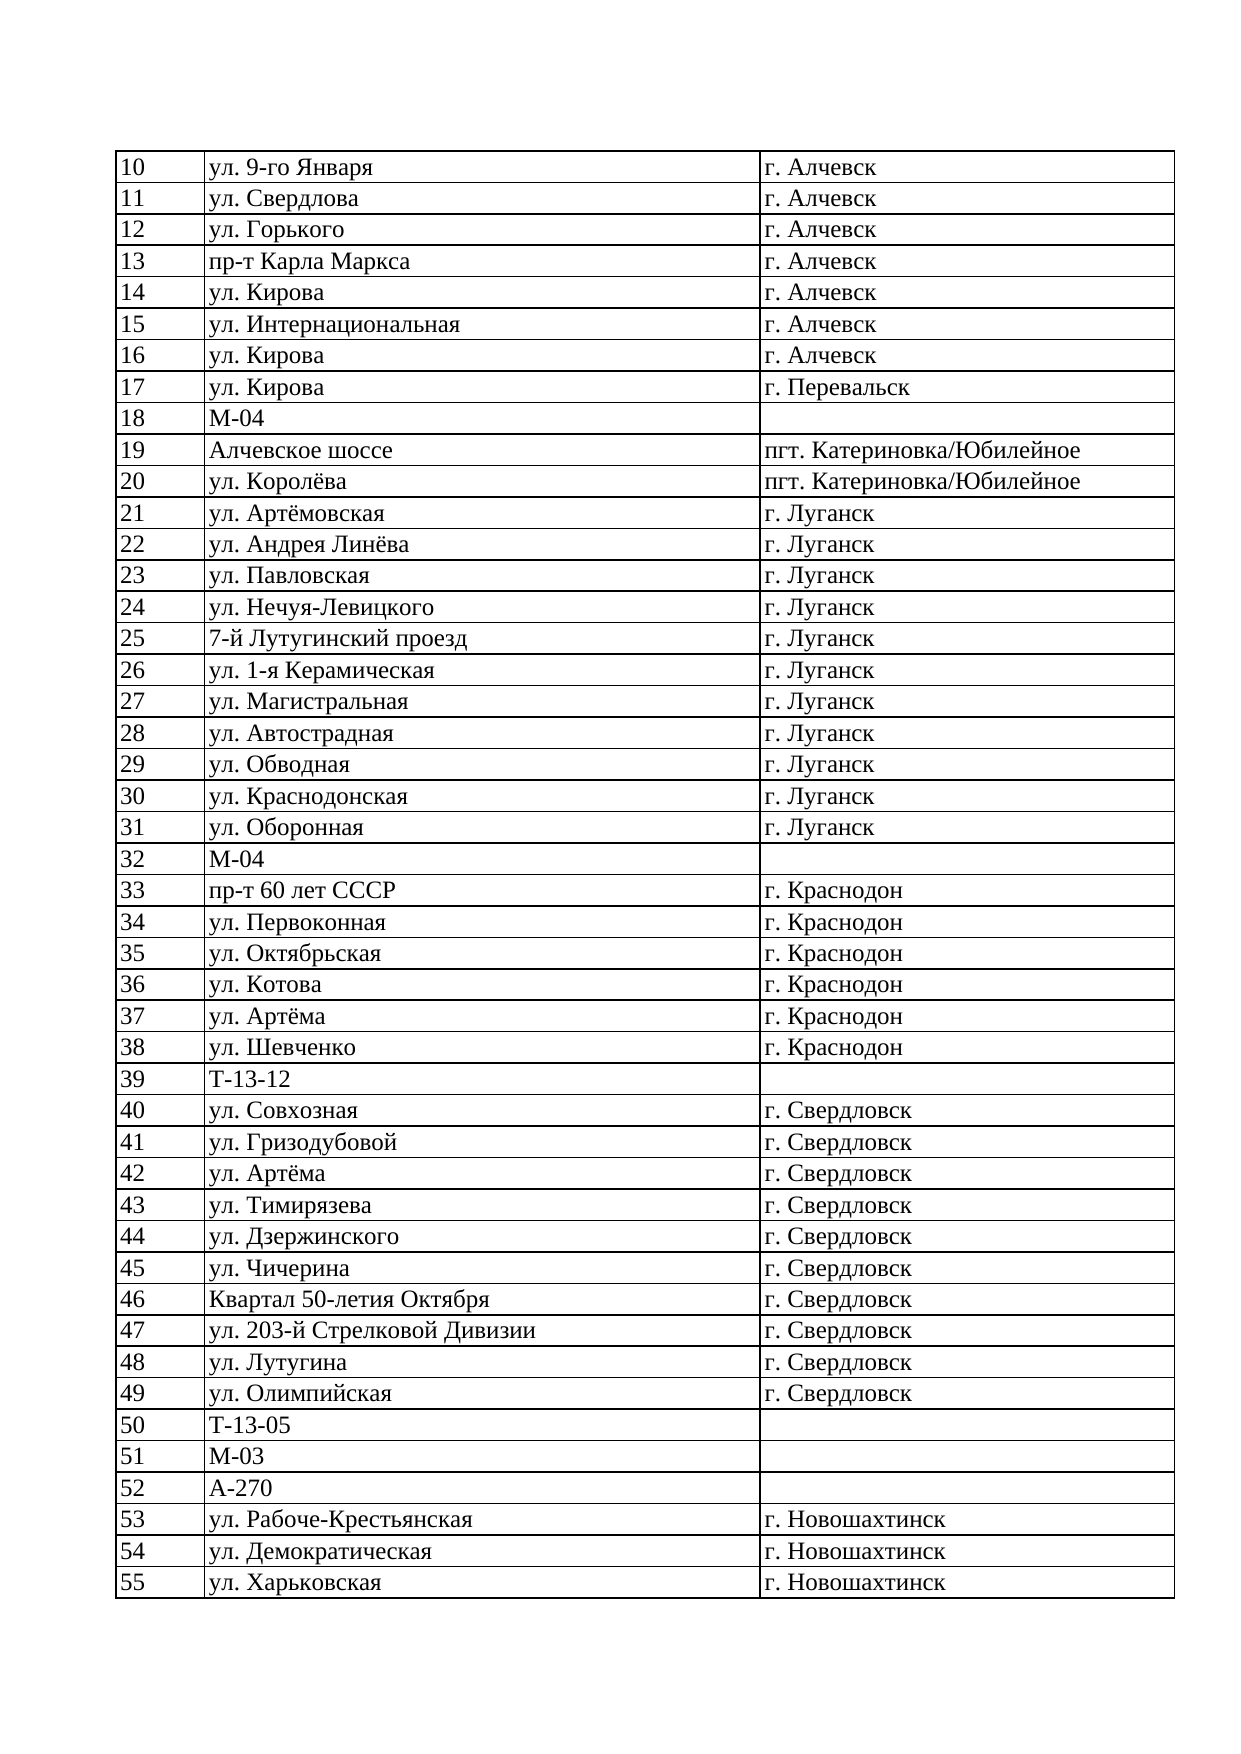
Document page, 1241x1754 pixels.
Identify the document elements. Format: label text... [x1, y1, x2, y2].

table_cell ул. Интернациональная [205, 309, 759, 339]
table_cell 53 [117, 1504, 204, 1534]
table_cell 42 [117, 1158, 204, 1188]
table_cell ул. Артёма [205, 1158, 759, 1188]
table_cell г. Краснодон [761, 907, 1174, 936]
table_cell Т-13-12 [205, 1064, 759, 1094]
table_cell [761, 403, 1174, 433]
table_cell ул. Краснодонская [205, 781, 759, 811]
table_cell г. Алчевск [761, 340, 1174, 370]
table_cell г. Свердловск [761, 1221, 1174, 1251]
table_cell г. Луганск [761, 529, 1174, 559]
table_cell 30 [117, 781, 204, 811]
table_cell 28 [117, 718, 204, 748]
table_cell 17 [117, 372, 204, 402]
table_cell г. Алчевск [761, 309, 1174, 339]
table_cell М-03 [205, 1441, 759, 1471]
table_cell г. Свердловск [761, 1158, 1174, 1188]
table_cell 52 [117, 1473, 204, 1503]
table_cell г. Свердловск [761, 1253, 1174, 1282]
table_cell 44 [117, 1221, 204, 1251]
table_cell г. Алчевск [761, 277, 1174, 307]
table_cell 20 [117, 466, 204, 496]
table_cell ул. Кирова [205, 277, 759, 307]
table_cell пр-т 60 лет СССР [205, 875, 759, 905]
table_cell 48 [117, 1347, 204, 1377]
table_cell 18 [117, 403, 204, 433]
table_cell г. Новошахтинск [761, 1536, 1174, 1566]
table_cell пгт. Катериновка/Юбилейное [761, 466, 1174, 496]
table_cell г. Свердловск [761, 1095, 1174, 1125]
table_cell ул. 9-го Января [205, 152, 759, 181]
table_cell 31 [117, 812, 204, 842]
table_cell [761, 1064, 1174, 1094]
table_cell г. Луганск [761, 655, 1174, 685]
table_cell 51 [117, 1441, 204, 1471]
table_cell ул. Андрея Линёва [205, 529, 759, 559]
table_cell 54 [117, 1536, 204, 1566]
table_cell г. Краснодон [761, 1001, 1174, 1031]
table_cell 7-й Лутугинский проезд [205, 623, 759, 653]
table_cell 19 [117, 435, 204, 464]
table_cell г. Луганск [761, 623, 1174, 653]
table_cell ул. Гризодубовой [205, 1127, 759, 1157]
table_cell 34 [117, 907, 204, 936]
table_cell [761, 844, 1174, 873]
table_cell ул. Свердлова [205, 183, 759, 213]
table_cell ул. Чичерина [205, 1253, 759, 1282]
table_cell г. Краснодон [761, 1032, 1174, 1062]
table_cell [761, 1473, 1174, 1503]
table_cell 10 [117, 152, 204, 181]
table_cell ул. Автострадная [205, 718, 759, 748]
table_cell М-04 [205, 403, 759, 433]
table_cell ул. Горького [205, 215, 759, 244]
table_cell 22 [117, 529, 204, 559]
table_cell ул. Тимирязева [205, 1190, 759, 1219]
table_cell 16 [117, 340, 204, 370]
table_cell пгт. Катериновка/Юбилейное [761, 435, 1174, 464]
table_cell [761, 1410, 1174, 1440]
table_cell 15 [117, 309, 204, 339]
table_cell Т-13-05 [205, 1410, 759, 1440]
table_cell 32 [117, 844, 204, 873]
table_cell г. Луганск [761, 498, 1174, 527]
table_cell 12 [117, 215, 204, 244]
table_cell 46 [117, 1284, 204, 1314]
table_cell г. Новошахтинск [761, 1567, 1174, 1597]
table_cell 50 [117, 1410, 204, 1440]
table_cell 36 [117, 970, 204, 999]
table_cell ул. 1-я Керамическая [205, 655, 759, 685]
table_cell г. Краснодон [761, 875, 1174, 905]
table_cell ул. Кирова [205, 340, 759, 370]
table_cell [761, 1441, 1174, 1471]
table_cell 29 [117, 749, 204, 779]
table_cell 39 [117, 1064, 204, 1094]
table_cell А-270 [205, 1473, 759, 1503]
table_cell г. Алчевск [761, 215, 1174, 244]
table_cell 45 [117, 1253, 204, 1282]
table_cell 26 [117, 655, 204, 685]
table_cell 40 [117, 1095, 204, 1125]
table_cell ул. Нечуя-Левицкого [205, 592, 759, 622]
table_cell г. Перевальск [761, 372, 1174, 402]
table_cell Квартал 50-летия Октября [205, 1284, 759, 1314]
table_cell 47 [117, 1316, 204, 1345]
table_cell ул. Лутугина [205, 1347, 759, 1377]
table_cell ул. Первоконная [205, 907, 759, 936]
table_cell г. Свердловск [761, 1127, 1174, 1157]
table_cell 25 [117, 623, 204, 653]
table_cell 49 [117, 1378, 204, 1408]
table_cell г. Свердловск [761, 1316, 1174, 1345]
table_cell 23 [117, 561, 204, 590]
table_cell г. Луганск [761, 592, 1174, 622]
table_cell г. Луганск [761, 686, 1174, 716]
table_cell г. Свердловск [761, 1284, 1174, 1314]
table_cell г. Свердловск [761, 1378, 1174, 1408]
table_cell г. Алчевск [761, 152, 1174, 181]
table_cell М-04 [205, 844, 759, 873]
table_cell ул. Октябрьская [205, 938, 759, 968]
table_cell г. Луганск [761, 718, 1174, 748]
table_cell ул. Демократическая [205, 1536, 759, 1566]
table_cell ул. Артёма [205, 1001, 759, 1031]
table_cell 37 [117, 1001, 204, 1031]
table_cell 55 [117, 1567, 204, 1597]
table_cell ул. Олимпийская [205, 1378, 759, 1408]
table_cell ул. Котова [205, 970, 759, 999]
table_cell пр-т Карла Маркса [205, 246, 759, 276]
table_cell г. Свердловск [761, 1347, 1174, 1377]
table_cell 13 [117, 246, 204, 276]
table_cell ул. Кирова [205, 372, 759, 402]
table_cell ул. 203-й Стрелковой Дивизии [205, 1316, 759, 1345]
table_cell 35 [117, 938, 204, 968]
table_cell 24 [117, 592, 204, 622]
table_cell г. Луганск [761, 781, 1174, 811]
table_cell 27 [117, 686, 204, 716]
table_cell ул. Шевченко [205, 1032, 759, 1062]
table_cell Алчевское шоссе [205, 435, 759, 464]
table_cell г. Краснодон [761, 970, 1174, 999]
table_cell 33 [117, 875, 204, 905]
table_cell ул. Рабоче-Крестьянская [205, 1504, 759, 1534]
table_cell г. Свердловск [761, 1190, 1174, 1219]
table_cell г. Луганск [761, 561, 1174, 590]
table_cell 38 [117, 1032, 204, 1062]
table_cell г. Краснодон [761, 938, 1174, 968]
table_cell ул. Оборонная [205, 812, 759, 842]
table_cell 11 [117, 183, 204, 213]
table_cell ул. Дзержинского [205, 1221, 759, 1251]
table_cell г. Луганск [761, 812, 1174, 842]
table_cell ул. Совхозная [205, 1095, 759, 1125]
table_cell ул. Артёмовская [205, 498, 759, 527]
table_cell г. Новошахтинск [761, 1504, 1174, 1534]
table_cell 21 [117, 498, 204, 527]
table_cell г. Алчевск [761, 183, 1174, 213]
table_cell ул. Павловская [205, 561, 759, 590]
table_cell ул. Магистральная [205, 686, 759, 716]
table_cell ул. Харьковская [205, 1567, 759, 1597]
table_cell г. Алчевск [761, 246, 1174, 276]
table_cell 14 [117, 277, 204, 307]
table_cell г. Луганск [761, 749, 1174, 779]
table_cell 43 [117, 1190, 204, 1219]
table_cell 41 [117, 1127, 204, 1157]
table_cell ул. Королёва [205, 466, 759, 496]
table_cell ул. Обводная [205, 749, 759, 779]
